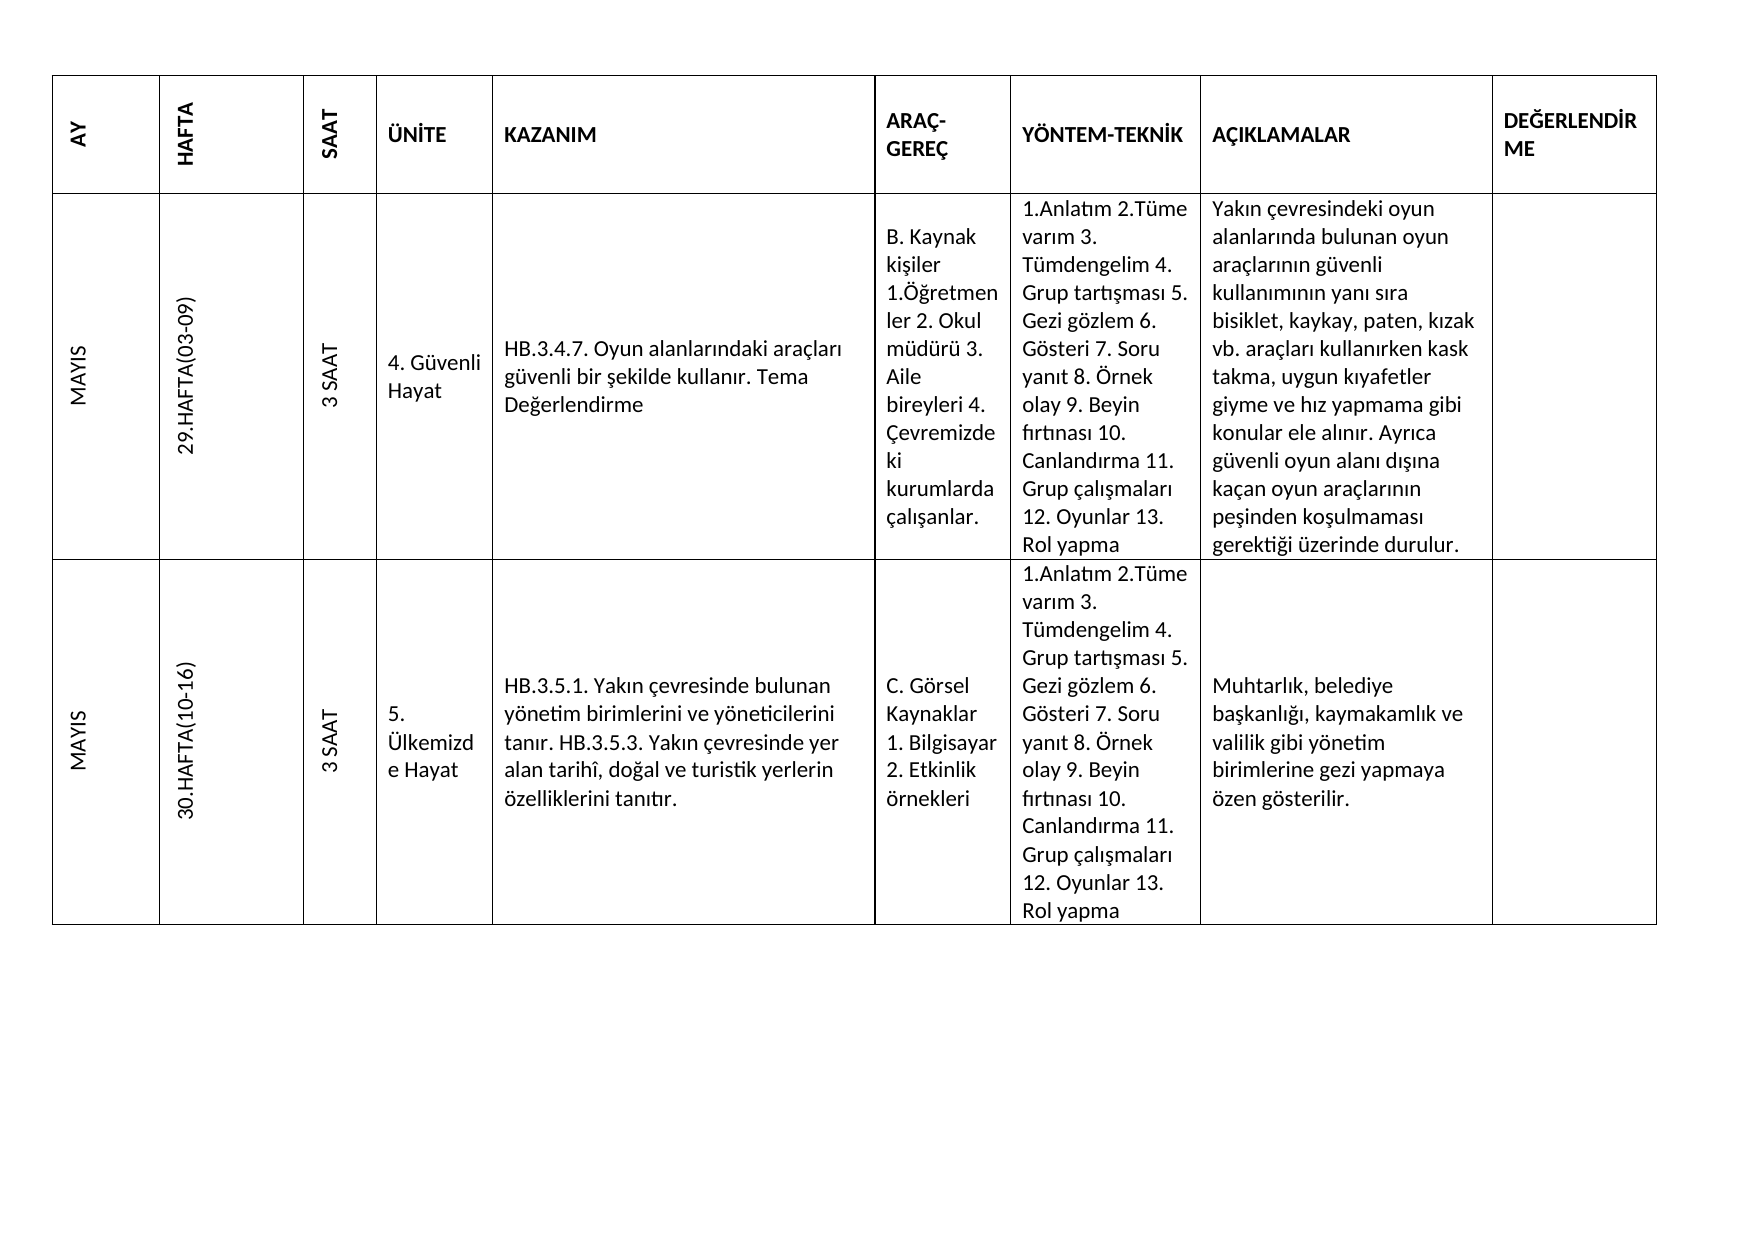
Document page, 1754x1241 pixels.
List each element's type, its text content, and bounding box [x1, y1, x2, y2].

table_header ARAÇ-GEREÇ [876, 76, 1010, 193]
table_cell HB.3.4.7. Oyun alanlarındaki araçları güvenli bir şekilde kullanır. Tema Değerlendirme [493, 194, 874, 558]
table_header KAZANIM [493, 76, 874, 193]
table_cell 3 SAAT [304, 560, 376, 924]
table_header SAAT [304, 76, 376, 193]
table_cell Muhtarlık, belediye başkanlığı, kaymakamlık ve valilik gibi yönetim birimlerine gezi yapmaya özen gösterilir. [1201, 560, 1492, 924]
table_cell 4. Güvenli Hayat [377, 194, 492, 558]
table_cell MAYIS [53, 560, 159, 924]
table_header AY [53, 76, 159, 193]
table_header DEĞERLENDİRME [1493, 76, 1656, 193]
table_header AÇIKLAMALAR [1201, 76, 1492, 193]
table_cell [1493, 194, 1656, 558]
table_cell Yakın çevresindeki oyun alanlarında bulunan oyun araçlarının güvenli kullanımının yanı sıra bisiklet, kaykay, paten, kızak vb. araçları kullanırken kask takma, uygun kıyafetler giyme ve hız yapmama gibi konular ele alınır. Ayrıca güvenli oyun alanı dışına kaçan oyun araçlarının peşinden koşulmaması gerektiği üzerinde durulur. [1201, 194, 1492, 558]
table_header ÜNİTE [377, 76, 492, 193]
table_cell HB.3.5.1. Yakın çevresinde bulunan yönetim birimlerini ve yöneticilerini tanır. HB.3.5.3. Yakın çevresinde yer alan tarihî, doğal ve turistik yerlerin özelliklerini tanıtır. [493, 560, 874, 924]
table_cell [1493, 560, 1656, 924]
table_cell 29.HAFTA(03-09) [160, 194, 303, 558]
table_cell 5. Ülkemizde Hayat [377, 560, 492, 924]
table_cell C. Görsel Kaynaklar 1. Bilgisayar 2. Etkinlik örnekleri [876, 560, 1010, 924]
table_cell 30.HAFTA(10-16) [160, 560, 303, 924]
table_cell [1011, 560, 1200, 924]
table_cell MAYIS [53, 194, 159, 558]
table_header HAFTA [160, 76, 303, 193]
table_cell 3 SAAT [304, 194, 376, 558]
table_cell B. Kaynak kişiler 1.Öğretmenler 2. Okul müdürü 3. Aile bireyleri 4. Çevremizdeki kurumlarda çalışanlar. [876, 194, 1010, 558]
table_header YÖNTEM-TEKNİK [1011, 76, 1200, 193]
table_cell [1011, 194, 1200, 558]
